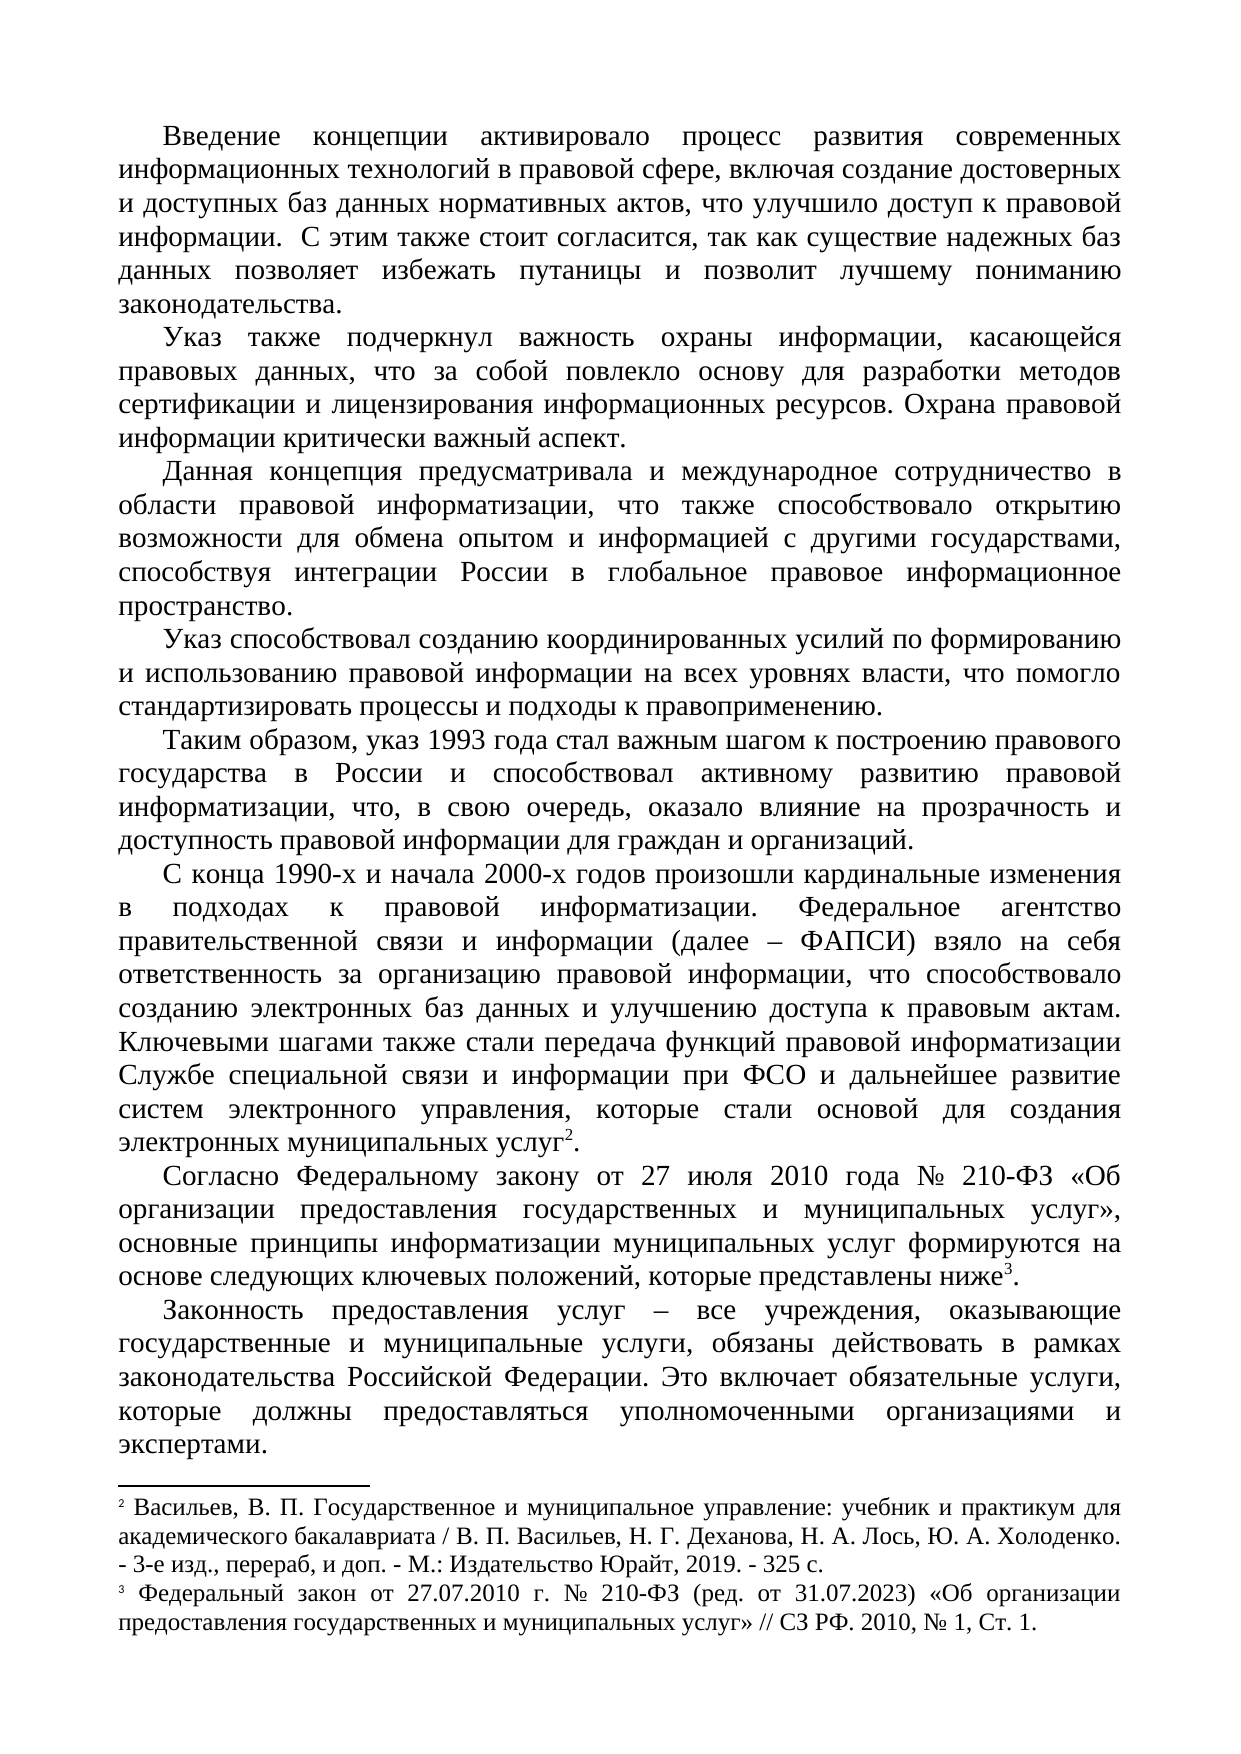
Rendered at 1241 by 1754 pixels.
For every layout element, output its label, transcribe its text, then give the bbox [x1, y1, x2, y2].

text Согласно Федеральному закону от 27 июля 2010 года № 210-ФЗ «Об организации предоставления государственных и муниципальных услуг», основные принципы информатизации муниципальных услуг формируются на основе следующих ключевых положений, которые представлены ниже. [118, 1158, 1122, 1292]
text Таким образом, указ 1993 года стал важным шагом к построению правового государства в России и способствовал активному развитию правовой информатизации, что, в свою очередь, оказало влияние на прозрачность и доступность правовой информации для граждан и организаций. [118, 722, 1122, 856]
text Указ способствовал созданию координированных усилий по формированию и использованию правовой информации на всех уровнях власти, что помогло стандартизировать процессы и подходы к правоприменению. [118, 621, 1122, 722]
text Законность предоставления услуг – все учреждения, оказывающие государственные и муниципальные услуги, обязаны действовать в рамках законодательства Российской Федерации. Это включает обязательные услуги, которые должны предоставляться уполномоченными организациями и экспертами. [118, 1292, 1122, 1460]
text Данная концепция предусматривала и международное сотрудничество в области правовой информатизации, что также способствовало открытию возможности для обмена опытом и информацией с другими государствами, способствуя интеграции России в глобальное правовое информационное пространство. [118, 453, 1122, 621]
text С конца 1990-х и начала 2000-х годов произошли кардинальные изменения в подходах к правовой информатизации. Федеральное агентство правительственной связи и информации (далее – ФАПСИ) взяло на себя ответственность за организацию правовой информации, что способствовало созданию электронных баз данных и улучшению доступа к правовым актам. Ключевыми шагами также стали передача функций правовой информатизации Службе специальной связи и информации при ФСО и дальнейшее развитие систем электронного управления, которые стали основой для создания электронных муниципальных услуг. [118, 856, 1122, 1158]
text Указ также подчеркнул важность охраны информации, касающейся правовых данных, что за собой повлекло основу для разработки методов сертификации и лицензирования информационных ресурсов. Охрана правовой информации критически важный аспект. [118, 319, 1122, 453]
text Введение концепции активировало процесс развития современных информационных технологий в правовой сфере, включая создание достоверных и доступных баз данных нормативных актов, что улучшило доступ к правовой информации. С этим также стоит согласится, так как существие надежных баз данных позволяет избежать путаницы и позволит лучшему пониманию законодательства. [118, 118, 1122, 319]
